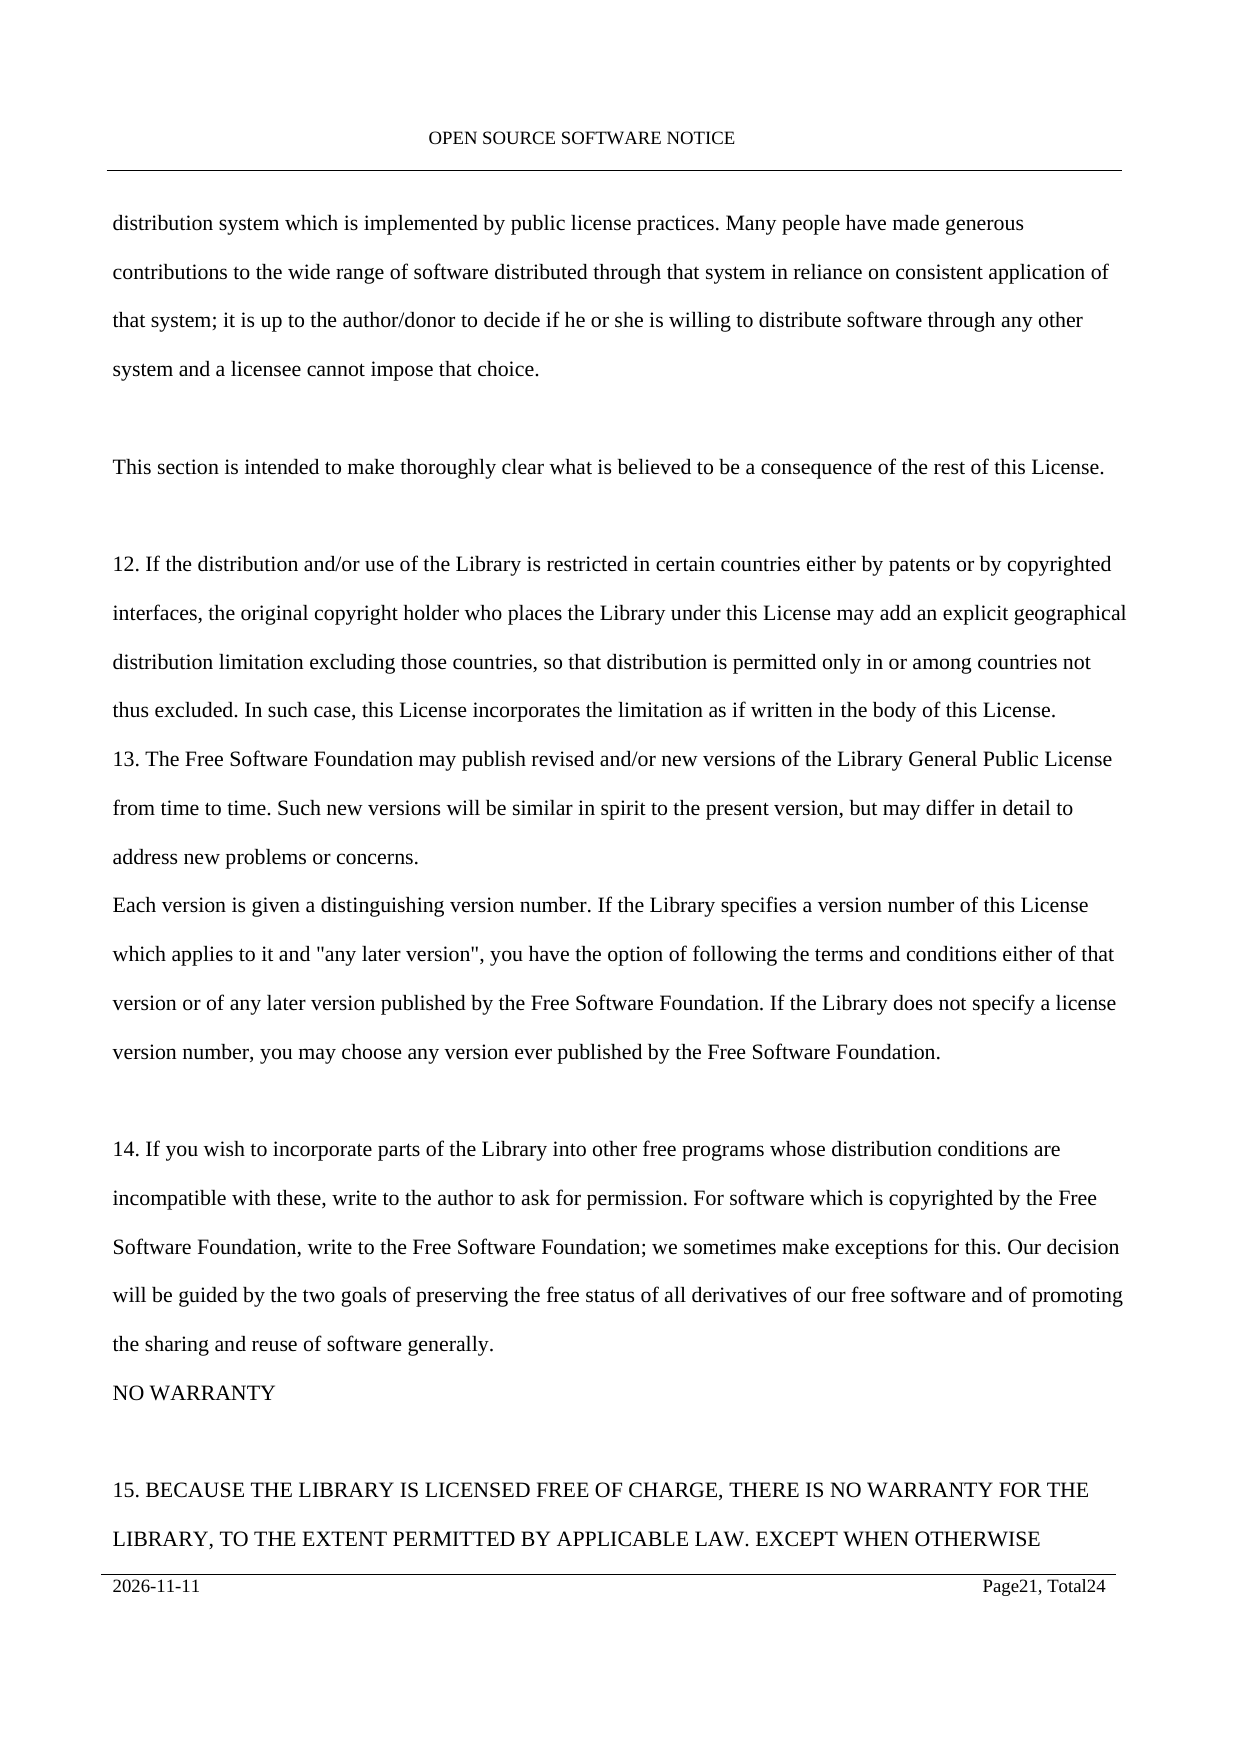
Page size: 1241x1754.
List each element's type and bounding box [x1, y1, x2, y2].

text [112, 206, 1128, 1555]
